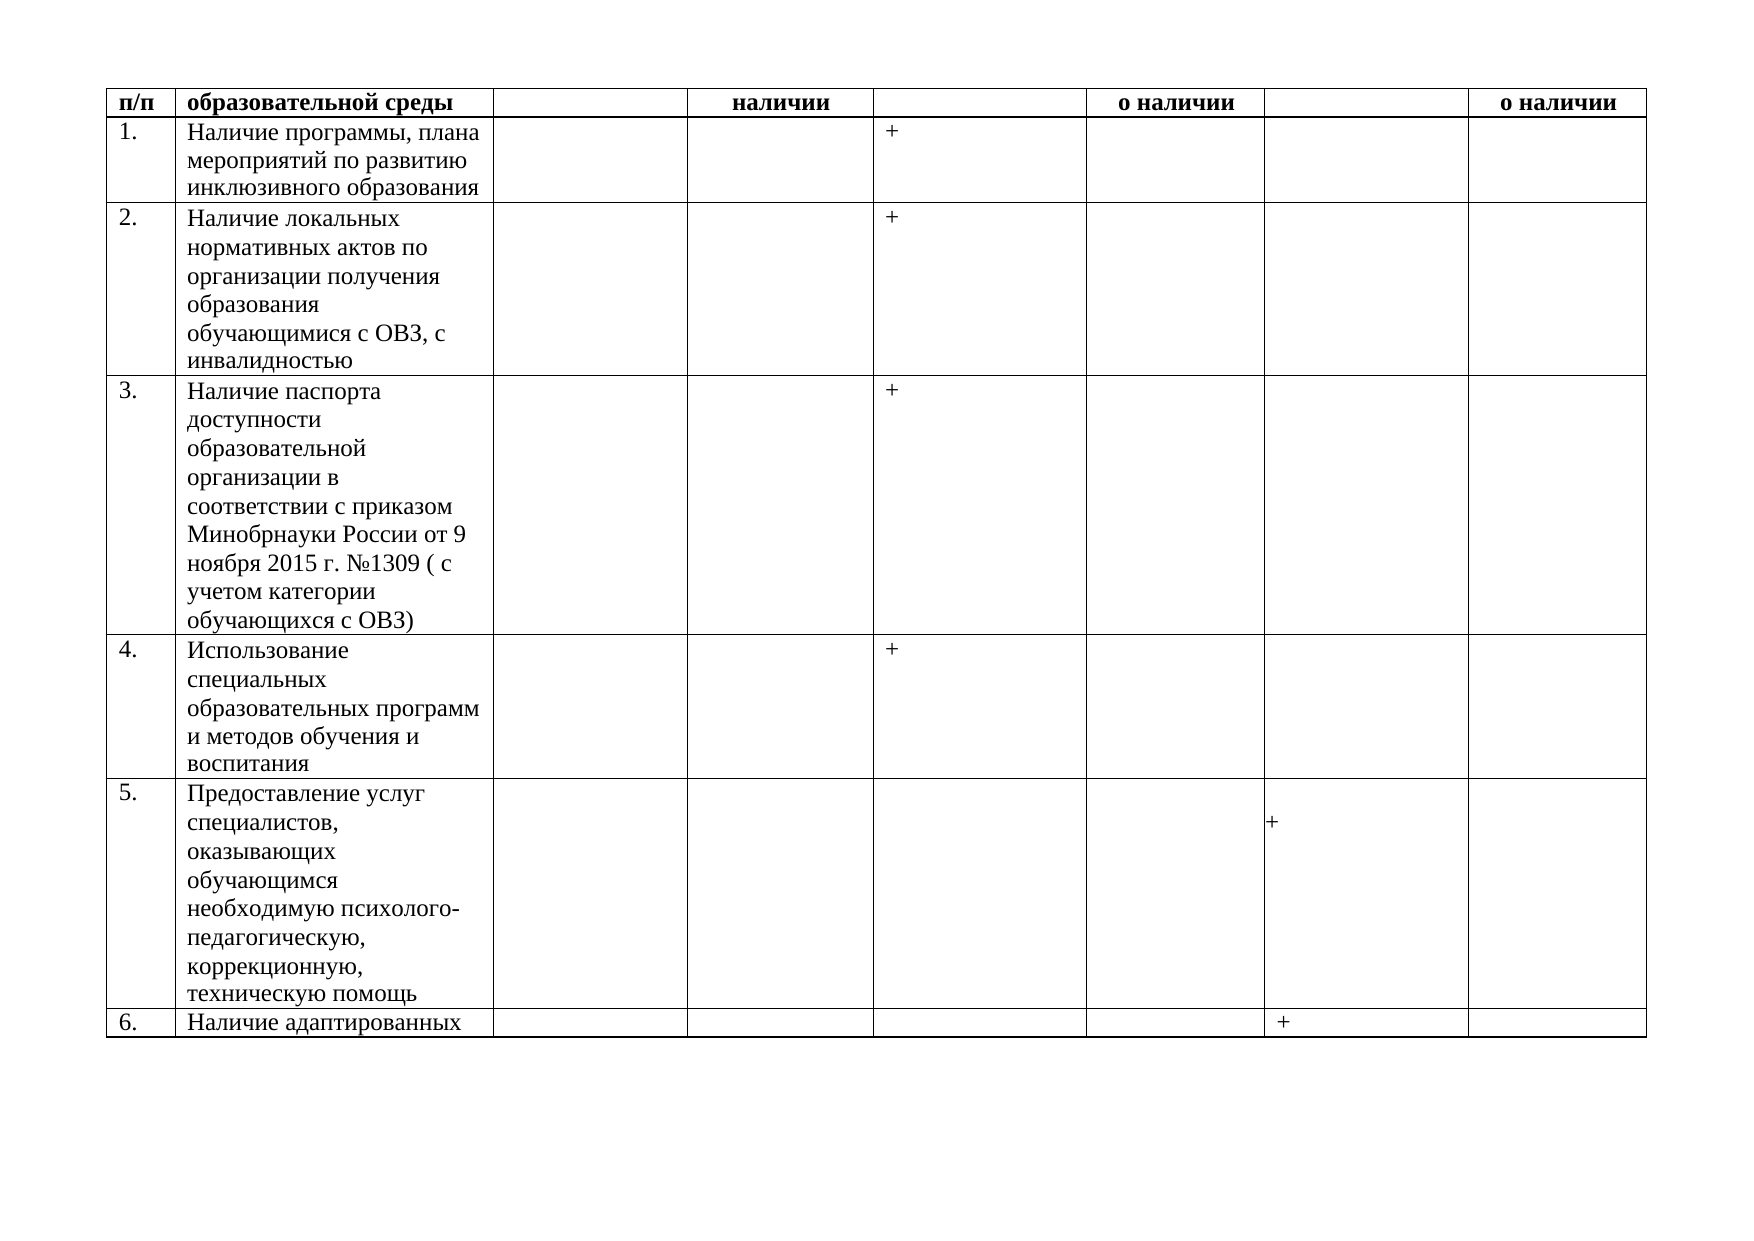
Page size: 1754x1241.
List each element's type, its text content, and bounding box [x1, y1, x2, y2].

table_cell Предоставление услуг специалистов, оказывающих обучающимся необходимую психолого- педагогическую, коррекционную, техническую помощь [176, 779, 493, 1007]
table_cell [1469, 635, 1646, 777]
table_cell Наличие паспорта доступности образовательной организации в соответствии с приказом Минобрнауки России от 9 ноября 2015 г. №1309 ( с учетом категории обучающихся с ОВЗ) [176, 376, 493, 634]
table_cell 4. [107, 635, 175, 777]
table_header [494, 89, 687, 116]
table_cell [1265, 118, 1468, 202]
table_cell [1087, 1009, 1264, 1036]
table_cell + [874, 203, 1086, 375]
table_cell [1265, 376, 1468, 634]
table_cell Наличие адаптированных [176, 1009, 493, 1036]
table_cell [688, 376, 873, 634]
table_cell + [874, 118, 1086, 202]
table_cell + [1265, 1009, 1468, 1036]
table_cell [688, 635, 873, 777]
table_cell Наличие программы, плана мероприятий по развитию инклюзивного образования [176, 118, 493, 202]
table_header [874, 89, 1086, 116]
table_header образовательной среды [176, 89, 493, 116]
table_cell [494, 635, 687, 777]
table_cell 2. [107, 203, 175, 375]
table_header о наличии [1469, 89, 1646, 116]
table_cell Использование специальных образовательных программ и методов обучения и воспитания [176, 635, 493, 777]
table_cell [688, 118, 873, 202]
table_cell + [874, 635, 1086, 777]
table_cell [874, 779, 1086, 1007]
table_cell [1087, 376, 1264, 634]
table_cell + [874, 376, 1086, 634]
table_cell [494, 779, 687, 1007]
table_cell [688, 779, 873, 1007]
table_cell [1469, 376, 1646, 634]
table_cell [874, 1009, 1086, 1036]
table_cell [688, 203, 873, 375]
table_cell [494, 118, 687, 202]
table_header о наличии [1087, 89, 1264, 116]
table_cell [494, 1009, 687, 1036]
table_cell 1. [107, 118, 175, 202]
table_cell [1087, 779, 1264, 1007]
table_cell [494, 203, 687, 375]
table_cell [1265, 203, 1468, 375]
table_header п/п [107, 89, 175, 116]
table_cell [1469, 779, 1646, 1007]
table_cell 6. [107, 1009, 175, 1036]
table_cell 5. [107, 779, 175, 1007]
table_header [1265, 89, 1468, 116]
table_cell + [1265, 779, 1468, 1007]
table_cell [494, 376, 687, 634]
table_cell [1265, 635, 1468, 777]
table_cell 3. [107, 376, 175, 634]
table_cell [1087, 203, 1264, 375]
table_cell [1087, 118, 1264, 202]
table_header наличии [688, 89, 873, 116]
table_cell [1469, 118, 1646, 202]
table_cell [688, 1009, 873, 1036]
table_cell Наличие локальных нормативных актов по организации получения образования обучающимися с ОВЗ, с инвалидностью [176, 203, 493, 375]
table_cell [1469, 1009, 1646, 1036]
table_cell [1087, 635, 1264, 777]
table_cell [1469, 203, 1646, 375]
